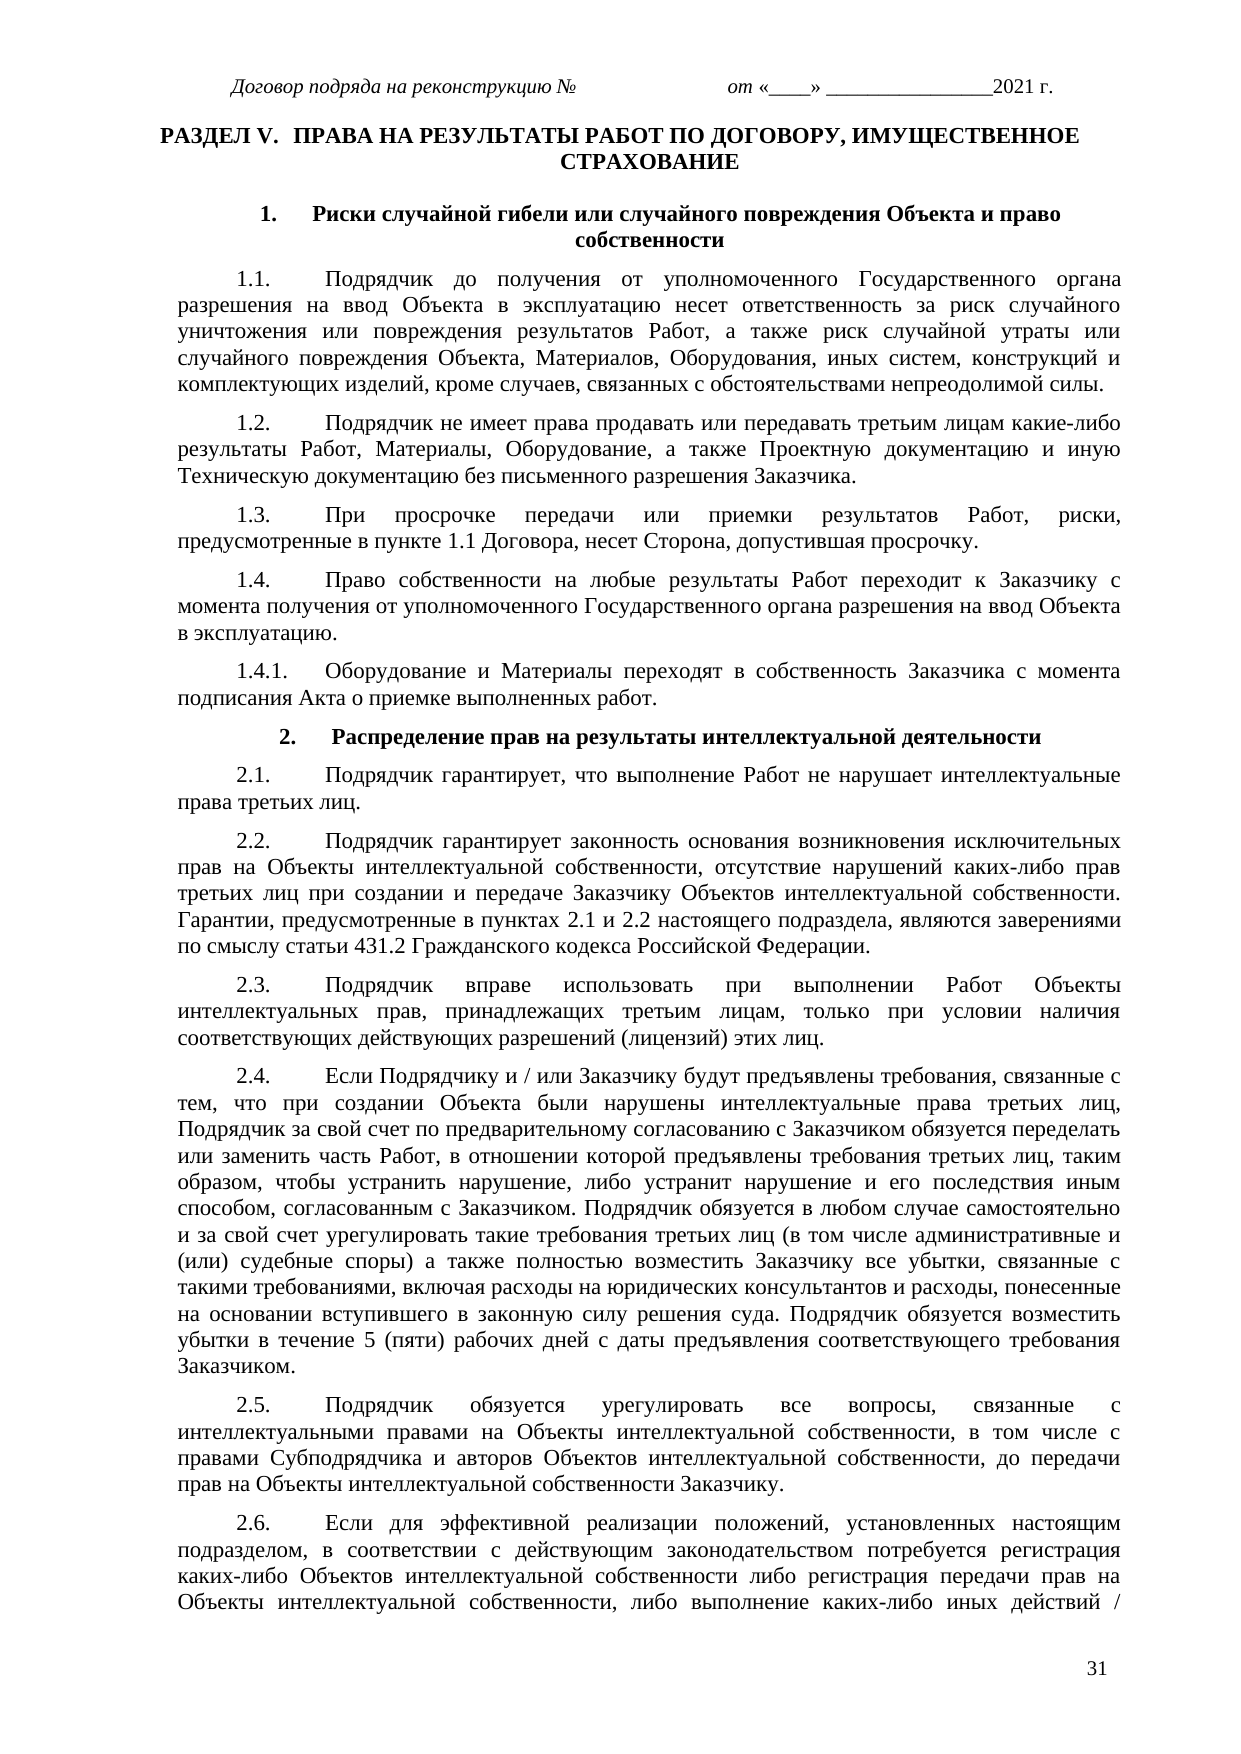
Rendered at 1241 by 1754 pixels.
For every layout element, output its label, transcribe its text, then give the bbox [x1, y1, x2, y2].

text Оборудование и Материалы переходят в собственность Заказчика с момента подписания Акта о приемке выполненных работ. [177, 657, 1122, 710]
text Риски случайной гибели или случайного повреждения Объекта и право собственности [177, 200, 1122, 252]
text При просрочке передачи или приемки результатов Работ, риски, предусмотренные в пункте 25.1 Договора, несет Сторона, допустившая просрочку. [177, 501, 1122, 553]
text ПРАВА НА РЕЗУЛЬТАТЫ РАБОТ ПО ДОГОВОРУ, ИМУЩЕСТВЕННОЕ СТРАХОВАНИЕ [177, 122, 1122, 175]
text Подрядчик не имеет права продавать или передавать третьим лицам какие-либо результаты Работ, Материалы, Оборудование, а также Проектную документацию и иную Техническую документацию без письменного разрешения Заказчика. [177, 409, 1122, 488]
text Подрядчик до получения от уполномоченного Государственного органа разрешения на ввод Объекта в эксплуатацию несет ответственность за риск случайного уничтожения или повреждения результатов Работ, а также риск случайной утраты или случайного повреждения Объекта, Материалов, Оборудования, иных систем, конструкций и комплектующих изделий, кроме случаев, связанных с обстоятельствами непреодолимой силы. [177, 265, 1122, 397]
text Подрядчик гарантирует, что выполнение Работ не нарушает интеллектуальные права третьих лиц. [177, 762, 1122, 814]
text Право собственности на любые результаты Работ переходит к Заказчику с момента получения от уполномоченного Государственного органа разрешения на ввод Объекта в эксплуатацию. [177, 566, 1122, 645]
text Подрядчик вправе использовать при выполнении Работ Объекты интеллектуальных прав, принадлежащих третьим лицам, только при условии наличия соответствующих действующих разрешений (лицензий) этих лиц. [177, 971, 1122, 1050]
text Подрядчик гарантирует законность основания возникновения исключительных прав на Объекты интеллектуальной собственности, отсутствие нарушений каких-либо прав третьих лиц при создании и передаче Заказчику Объектов интеллектуальной собственности. Гарантии, предусмотренные в пунктах 26.1 и 26.2 настоящего подраздела, являются заверениями по смыслу статьи 431.2 Гражданского кодекса Российской Федерации. [177, 827, 1122, 958]
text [177, 1509, 1122, 1615]
text Распределение прав на результаты интеллектуальной деятельности [177, 723, 1122, 749]
text Если Подрядчику и / или Заказчику будут предъявлены требования, связанные с тем, что при создании Объекта были нарушены интеллектуальные права третьих лиц, Подрядчик за свой счет по предварительному согласованию с Заказчиком обязуется переделать или заменить часть Работ, в отношении которой предъявлены требования третьих лиц, таким образом, чтобы устранить нарушение, либо устранит нарушение и его последствия иным способом, согласованным с Заказчиком. Подрядчик обязуется в любом случае самостоятельно и за свой счет урегулировать такие требования третьих лиц (в том числе административные и (или) судебные споры) а также полностью возместить Заказчику все убытки, связанные с такими требованиями, включая расходы на юридических консультантов и расходы, понесенные на основании вступившего в законную силу решения суда. Подрядчик обязуется возместить убытки в течение 5 (пяти) рабочих дней с даты предъявления соответствующего требования Заказчиком. [177, 1063, 1122, 1379]
text Подрядчик обязуется урегулировать все вопросы, связанные с интеллектуальными правами на Объекты интеллектуальной собственности, в том числе с правами Субподрядчика и авторов Объектов интеллектуальной собственности, до передачи прав на Объекты интеллектуальной собственности Заказчику. [177, 1391, 1122, 1497]
